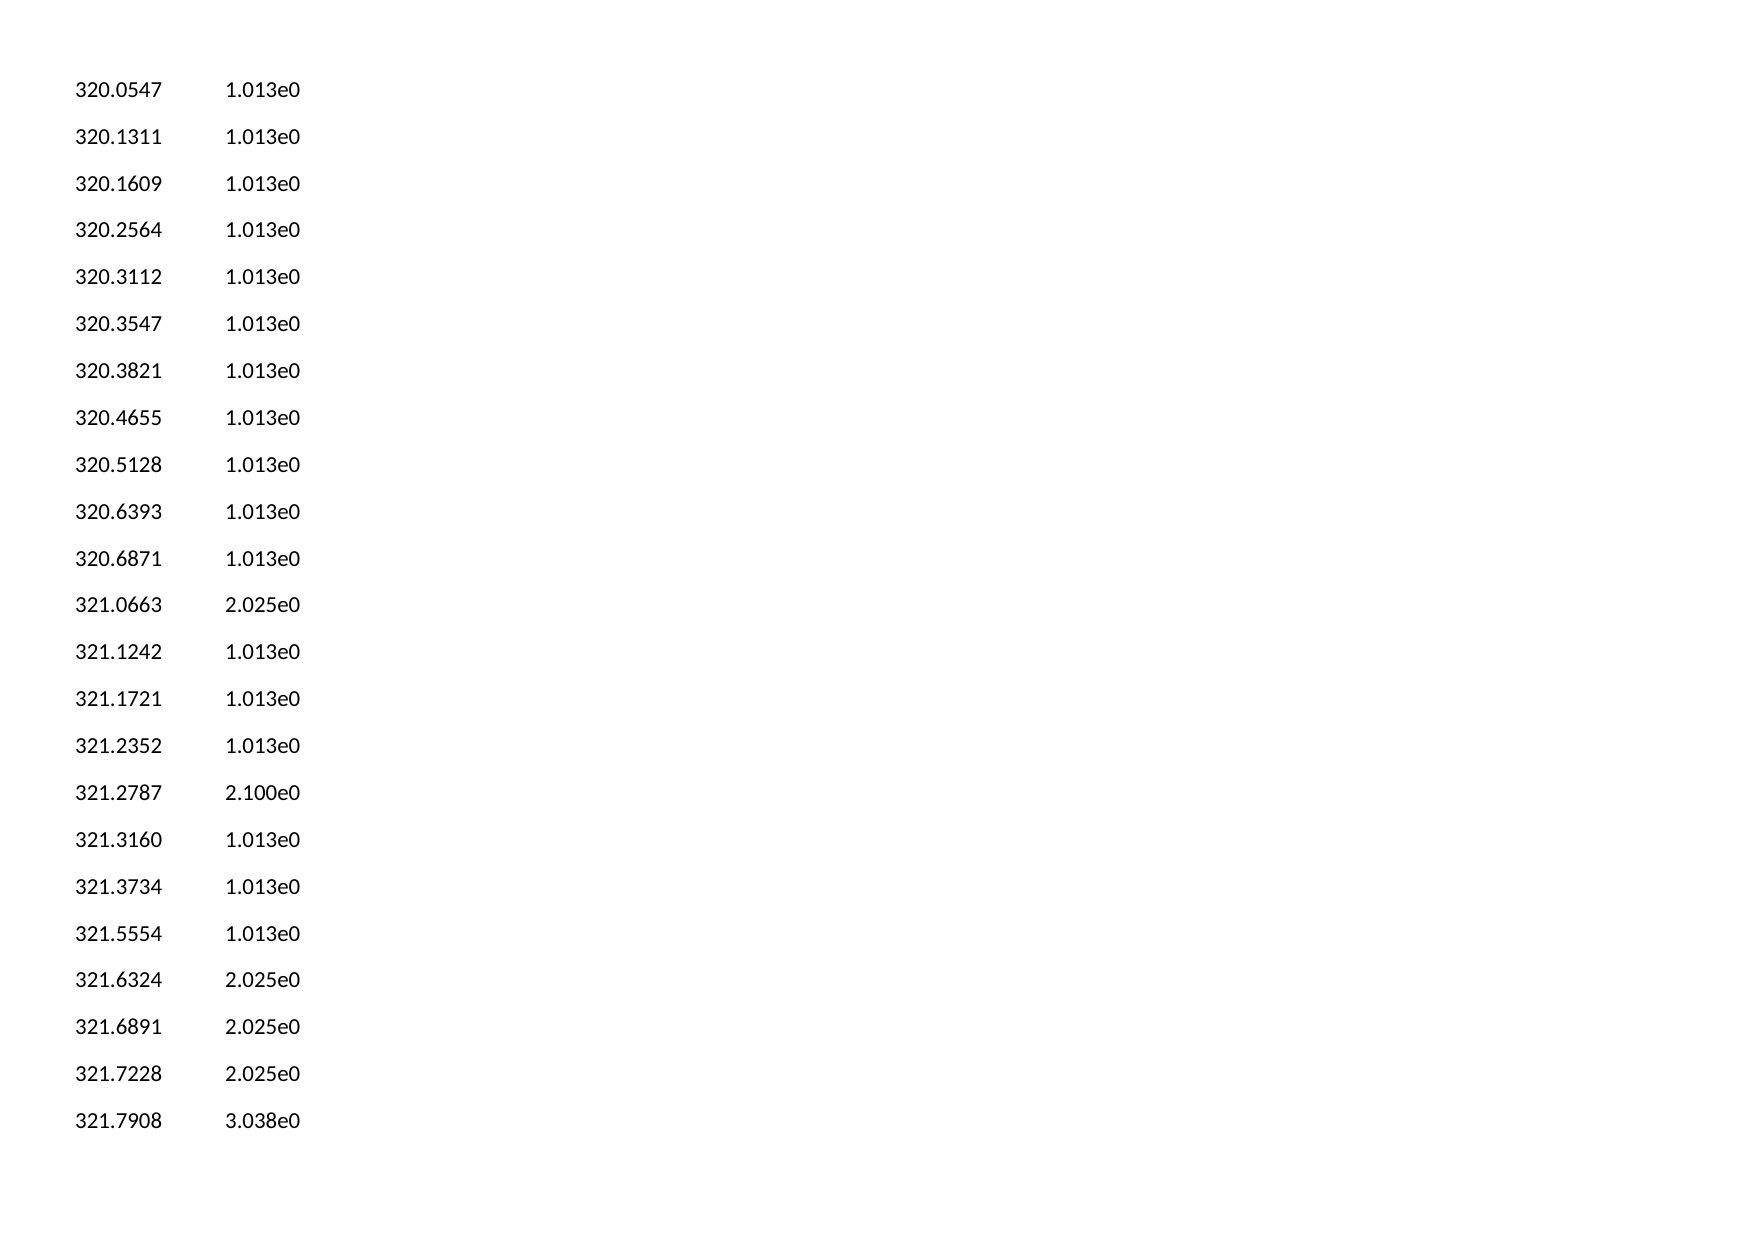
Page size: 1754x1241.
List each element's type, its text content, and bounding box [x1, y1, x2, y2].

text 320.6871 1.013e0 [75, 544, 1679, 572]
text 320.3821 1.013e0 [75, 356, 1679, 384]
text 321.1721 1.013e0 [75, 684, 1679, 712]
text 320.1311 1.013e0 [75, 122, 1679, 150]
text 321.0663 2.025e0 [75, 591, 1679, 619]
text 320.5128 1.013e0 [75, 450, 1679, 478]
text 320.0547 1.013e0 [75, 75, 1679, 103]
text 320.1609 1.013e0 [75, 169, 1679, 197]
text 320.4655 1.013e0 [75, 403, 1679, 431]
text 320.6393 1.013e0 [75, 497, 1679, 525]
text 320.3112 1.013e0 [75, 262, 1679, 291]
text 320.3547 1.013e0 [75, 309, 1679, 337]
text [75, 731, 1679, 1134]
text 320.2564 1.013e0 [75, 216, 1679, 244]
text 321.1242 1.013e0 [75, 637, 1679, 666]
